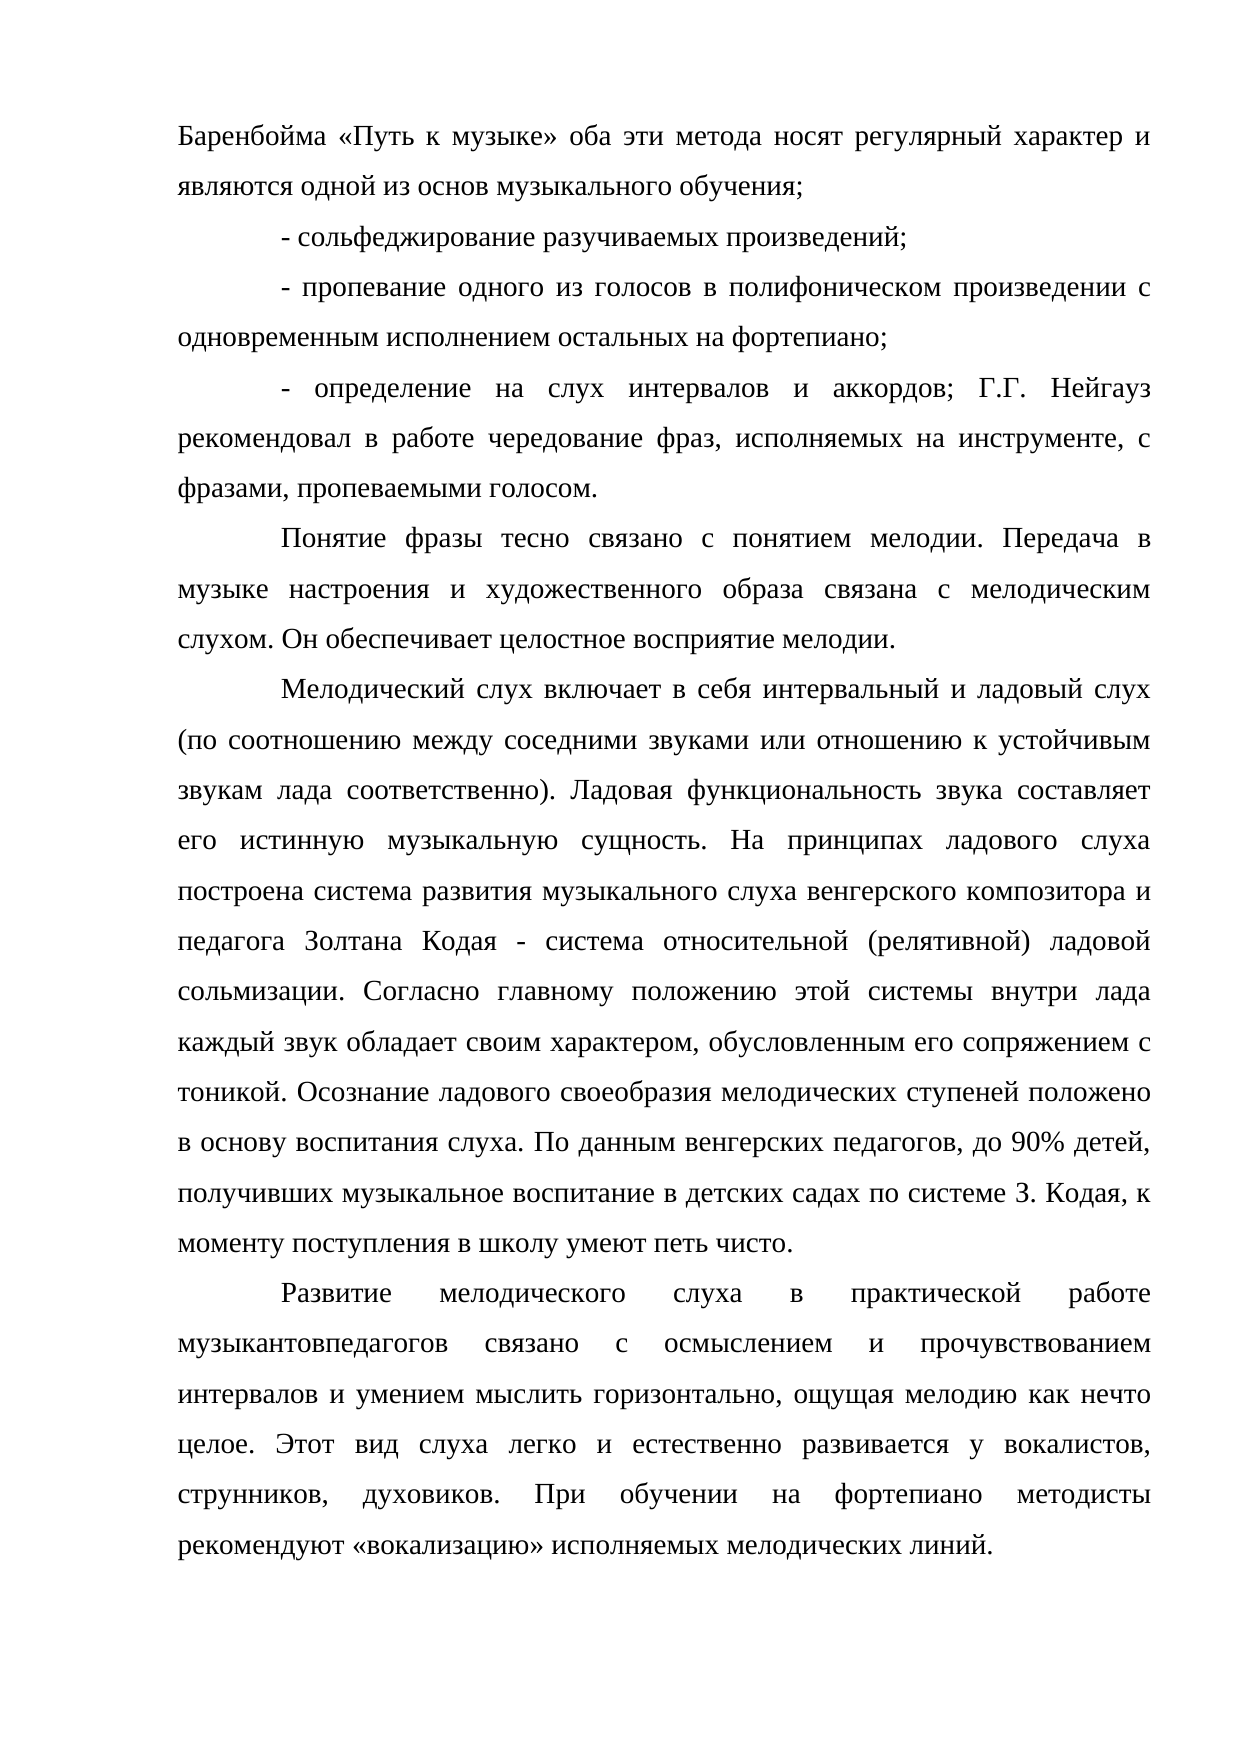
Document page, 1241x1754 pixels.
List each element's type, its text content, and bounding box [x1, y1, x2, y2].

text - определение на слух интервалов и аккордов; Г.Г. Нейгауз рекомендовал в работе чередование фраз, исполняемых на инструменте, с фразами, пропеваемыми голосом. [177, 370, 1152, 504]
text Развитие мелодического слуха в практической работе музыкантовпедагогов связано с осмыслением и прочувствованием интервалов и умением мыслить горизонтально, ощущая мелодию как нечто целое. Этот вид слуха легко и естественно развивается у вокалистов, струнников, духовиков. При обучении на фортепиано методисты рекомендуют «вокализацию» исполняемых мелодических линий. [177, 1275, 1152, 1560]
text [177, 118, 1152, 202]
text Мелодический слух включает в себя интервальный и ладовый слух (по соотношению между соседними звуками или отношению к устойчивым звукам лада соответственно). Ладовая функциональность звука составляет его истинную музыкальную сущность. На принципах ладового слуха построена система развития музыкального слуха венгерского композитора и педагога Золтана Кодая - система относительной (релятивной) ладовой сольмизации. Согласно главному положению этой системы внутри лада каждый звук обладает своим характером, обусловленным его сопряжением с тоникой. Осознание ладового своеобразия мелодических ступеней положено в основу воспитания слуха. По данным венгерских педагогов, до 90% детей, получивших музыкальное воспитание в детских садах по системе З. Кодая, к моменту поступления в школу умеют петь чисто. [177, 672, 1152, 1258]
text Понятие фразы тесно связано с понятием мелодии. Передача в музыке настроения и художественного образа связана с мелодическим слухом. Он обеспечивает целостное восприятие мелодии. [177, 521, 1152, 655]
text - сольфеджирование разучиваемых произведений; [177, 219, 1152, 252]
text - пропевание одного из голосов в полифоническом произведении с одновременным исполнением остальных на фортепиано; [177, 269, 1152, 353]
